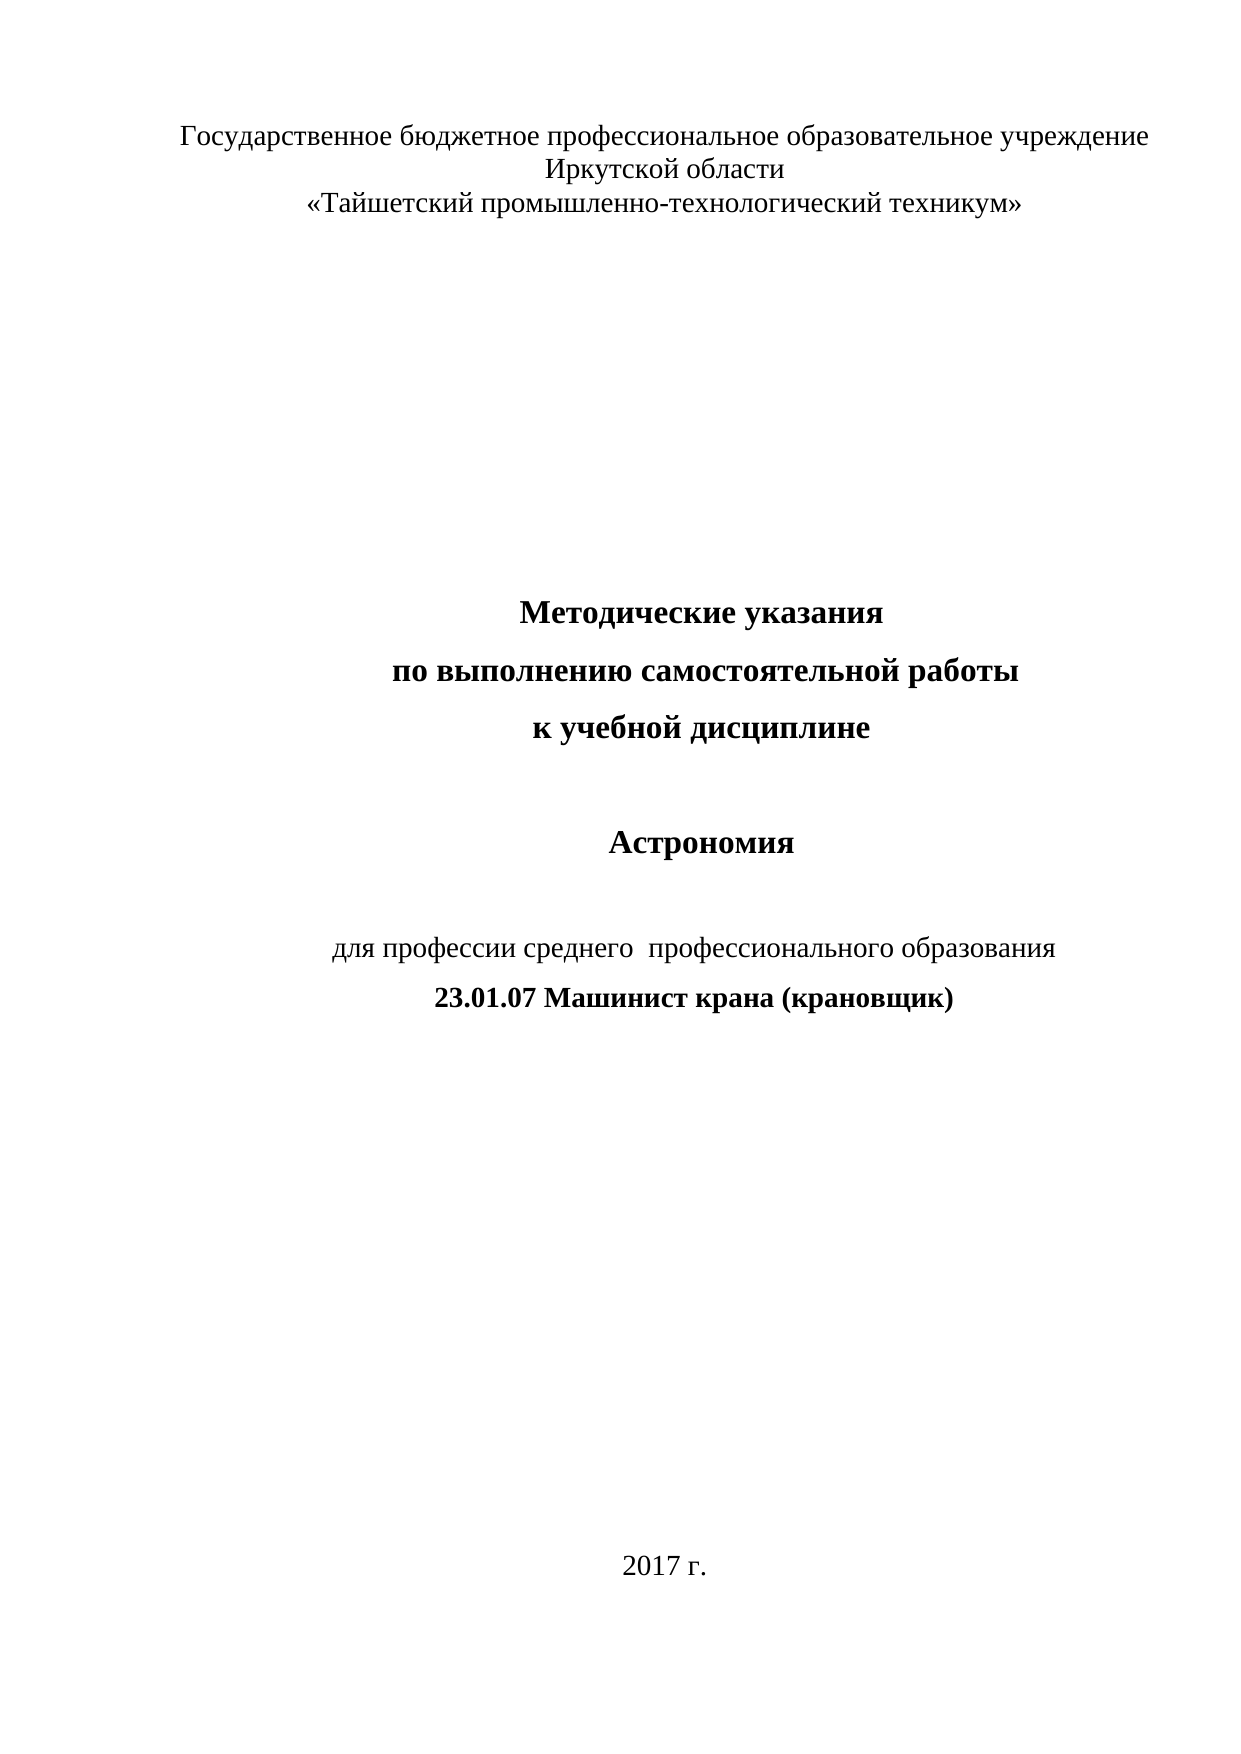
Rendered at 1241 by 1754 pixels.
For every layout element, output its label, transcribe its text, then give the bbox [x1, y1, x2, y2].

text Государственное бюджетное профессиональное образовательное учреждение [177, 118, 1152, 152]
text «Тайшетский промышленно-технологический техникум» [177, 185, 1152, 219]
text для профессии среднего профессионального образования [177, 930, 1152, 964]
text к учебной дисциплине [177, 707, 1152, 746]
text Астрономия [177, 822, 1152, 861]
text Методические указания [177, 592, 1152, 631]
text 23.01.07 Машинист крана (крановщик) [177, 981, 1152, 1014]
text 2017 г. [177, 1548, 1152, 1582]
text Иркутской области [177, 152, 1152, 185]
text по выполнению самостоятельной работы [177, 650, 1152, 688]
